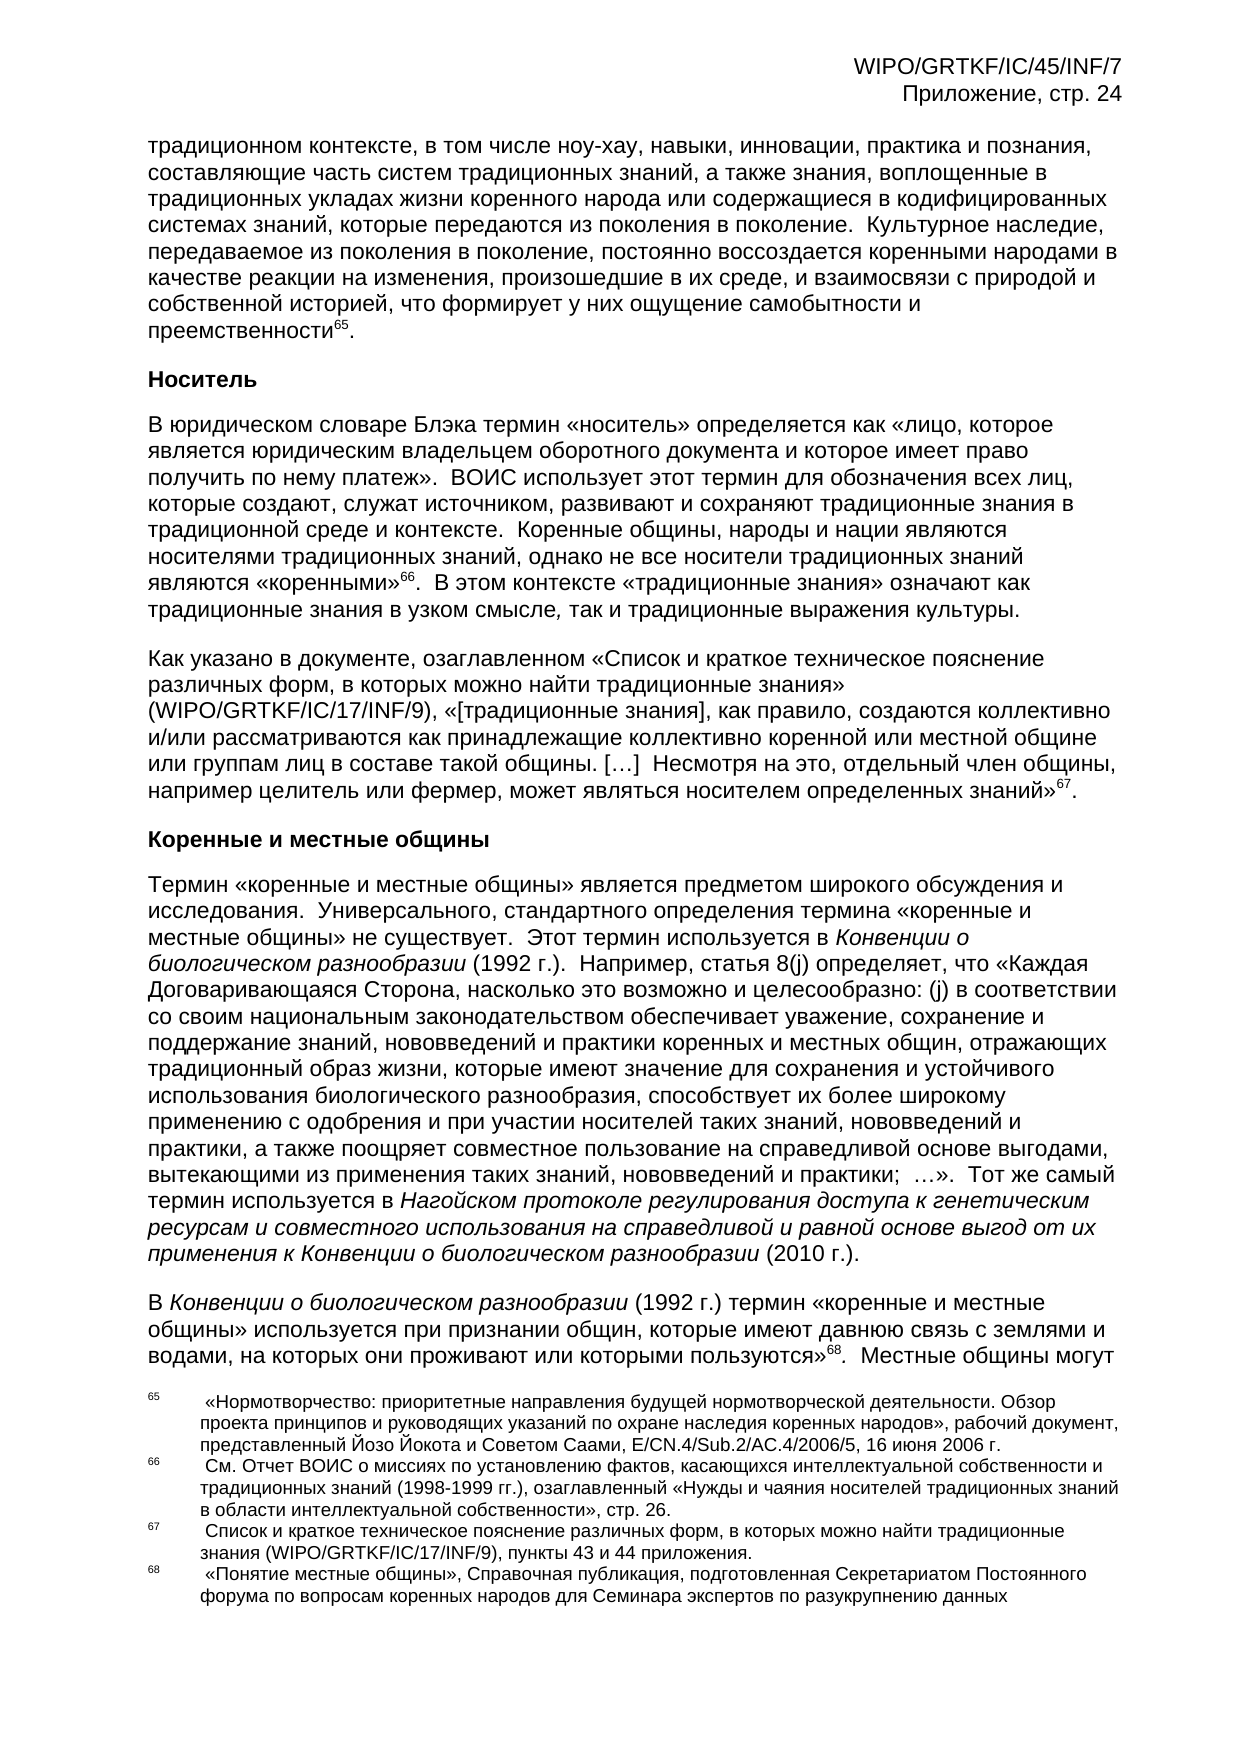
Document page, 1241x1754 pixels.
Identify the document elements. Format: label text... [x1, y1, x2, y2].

subtitle Носитель [148, 366, 1122, 392]
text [148, 1289, 1122, 1368]
subtitle Коренные и местные общины [148, 826, 1122, 852]
text Термин «коренные и местные общины» является предметом широкого обсуждения и исследования. Универсального, стандартного определения термина «коренные и местные общины» не существует. Этот термин используется в Конвенции о биологическом разнообразии (1992 г.). Например, статья 8(j) определяет, что «Каждая Договаривающаяся Сторона, насколько это возможно и целесообразно: (j) в соответствии со своим национальным законодательством обеспечивает уважение, сохранение и поддержание знаний, нововведений и практики коренных и местных общин, отражающих традиционный образ жизни, которые имеют значение для сохранения и устойчивого использования биологического разнообразия, способствует их более широкому применению с одобрения и при участии носителей таких знаний, нововведений и практики, а также поощряет совместное пользование на справедливой основе выгодами, вытекающими из применения таких знаний, нововведений и практики; …». Тот же самый термин используется в Нагойском протоколе регулирования доступа к генетическим ресурсам и совместного использования на справедливой и равной основе выгод от их применения к Конвенции о биологическом разнообразии (2010 г.). [148, 871, 1122, 1266]
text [148, 132, 1122, 343]
text Как указано в документе, озаглавленном «Список и краткое техническое пояснение различных форм, в которых можно найти традиционные знания» (WIPO/GRTKF/IC/17/INF/9), «[традиционные знания], как правило, создаются коллективно и/или рассматриваются как принадлежащие коллективно коренной или местной общине или группам лиц в составе такой общины. […] Несмотря на это, отдельный член общины, например целитель или фермер, может являться носителем определенных знаний». [148, 645, 1122, 803]
text В юридическом словаре Блэка термин «носитель» определяется как «лицо, которое является юридическим владельцем оборотного документа и которое имеет право получить по нему платеж». ВОИС использует этот термин для обозначения всех лиц, которые создают, служат источником, развивают и сохраняют традиционные знания в традиционной среде и контексте. Коренные общины, народы и нации являются носителями традиционных знаний, однако не все носители традиционных знаний являются «коренными». В этом контексте «традиционные знания» означают как традиционные знания в узком смысле, так и традиционные выражения культуры. [148, 411, 1122, 622]
